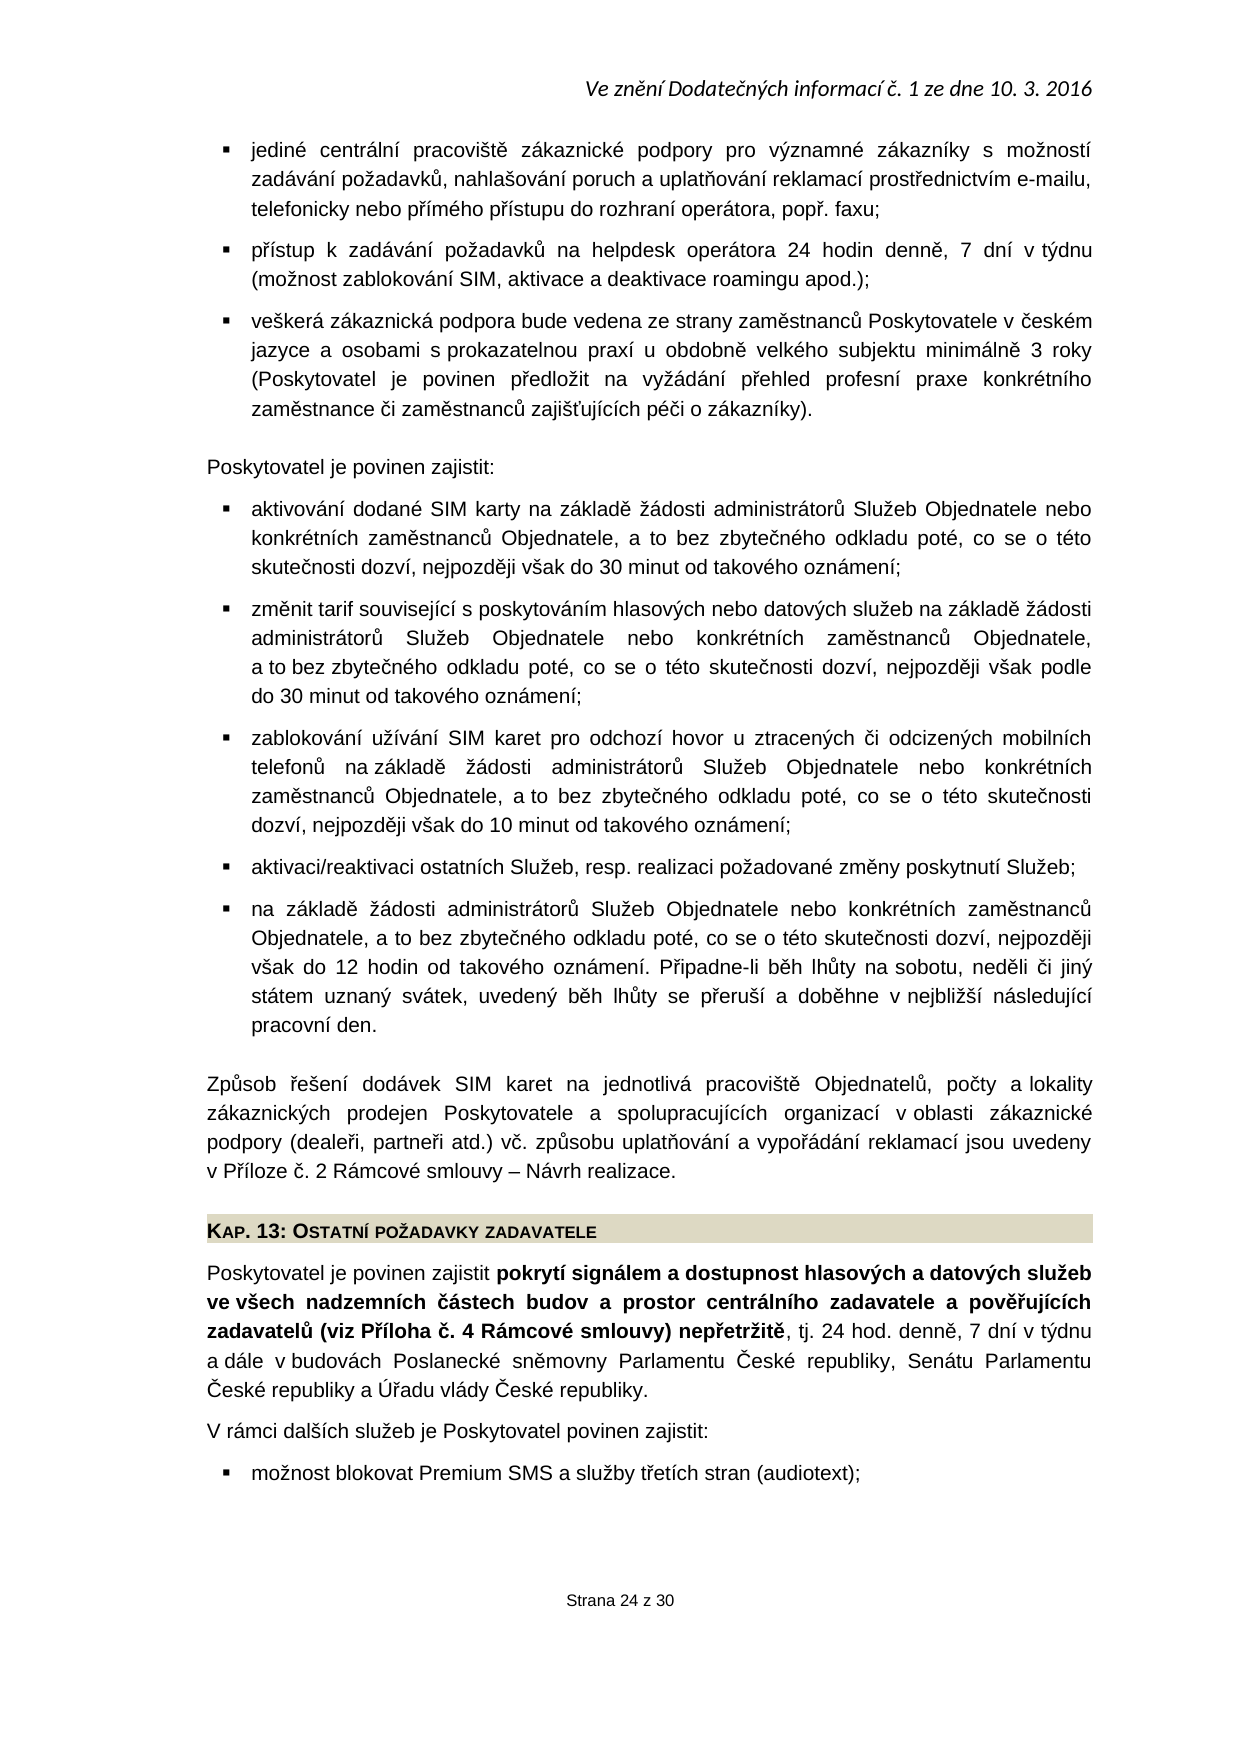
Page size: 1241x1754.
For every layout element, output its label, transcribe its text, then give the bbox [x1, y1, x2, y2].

list zablokování užívání SIM karet pro odchozí hovor u ztracených či odcizených mobilních telefonů na základě žádosti administrátorů Služeb Objednatele nebo konkrétních zaměstnanců Objednatele, a to bez zbytečného odkladu poté, co se o této skutečnosti dozví, nejpozději však do 10 minut od takového oznámení; [221, 720, 1093, 837]
list aktivaci/reaktivaci ostatních Služeb, resp. realizaci požadované změny poskytnutí Služeb; [221, 849, 1093, 879]
text Kap. 13: Ostatní požadavky zadavatele [207, 1214, 1093, 1243]
list na základě žádosti administrátorů Služeb Objednatele nebo konkrétních zaměstnanců Objednatele, a to bez zbytečného odkladu poté, co se o této skutečnosti dozví, nejpozději však do 12 hodin od takového oznámení. Připadne-li běh lhůty na sobotu, neděli či jiný státem uznaný svátek, uvedený běh lhůty se přeruší a doběhne v nejbližší následující pracovní den. [221, 891, 1093, 1037]
text Poskytovatel je povinen zajistit pokrytí signálem a dostupnost hlasových a datových služeb ve všech nadzemních částech budov a prostor centrálního zadavatele a pověřujících zadavatelů (viz Příloha č. 4 Rámcové smlouvy) nepřetržitě, tj. 24 hod. denně, 7 dní v týdnu a dále v budovách Poslanecké sněmovny Parlamentu České republiky, Senátu Parlamentu České republiky a Úřadu vlády České republiky. [207, 1256, 1093, 1402]
list změnit tarif související s poskytováním hlasových nebo datových služeb na základě žádosti administrátorů Služeb Objednatele nebo konkrétních zaměstnanců Objednatele, a to bez zbytečného odkladu poté, co se o této skutečnosti dozví, nejpozději však podle do 30 minut od takového oznámení; [221, 591, 1093, 708]
list možnost blokovat Premium SMS a služby třetích stran (audiotext); [221, 1456, 1093, 1485]
text V rámci dalších služeb je Poskytovatel povinen zajistit: [148, 1414, 1093, 1443]
list přístup k zadávání požadavků na helpdesk operátora 24 hodin denně, 7 dní v týdnu (možnost zablokování SIM, aktivace a deaktivace roamingu apod.); [221, 233, 1093, 291]
text Způsob řešení dodávek SIM karet na jednotlivá pracoviště Objednatelů, počty a lokality zákaznických prodejen Poskytovatele a spolupracujících organizací v oblasti zákaznické podpory (dealeři, partneři atd.) vč. způsobu uplatňování a vypořádání reklamací jsou uvedeny v Příloze č. 2 Rámcové smlouvy – Návrh realizace. [207, 1066, 1093, 1183]
text Poskytovatel je povinen zajistit: [207, 449, 1093, 479]
list veškerá zákaznická podpora bude vedena ze strany zaměstnanců Poskytovatele v českém jazyce a osobami s prokazatelnou praxí u obdobně velkého subjektu minimálně 3 roky (Poskytovatel je povinen předložit na vyžádání přehled profesní praxe konkrétního zaměstnance či zaměstnanců zajišťujících péči o zákazníky). [221, 304, 1093, 420]
list jediné centrální pracoviště zákaznické podpory pro významné zákazníky s možností zadávání požadavků, nahlašování poruch a uplatňování reklamací prostřednictvím e-mailu, telefonicky nebo přímého přístupu do rozhraní operátora, popř. faxu; [221, 133, 1093, 220]
list aktivování dodané SIM karty na základě žádosti administrátorů Služeb Objednatele nebo konkrétních zaměstnanců Objednatele, a to bez zbytečného odkladu poté, co se o této skutečnosti dozví, nejpozději však do 30 minut od takového oznámení; [221, 491, 1093, 579]
